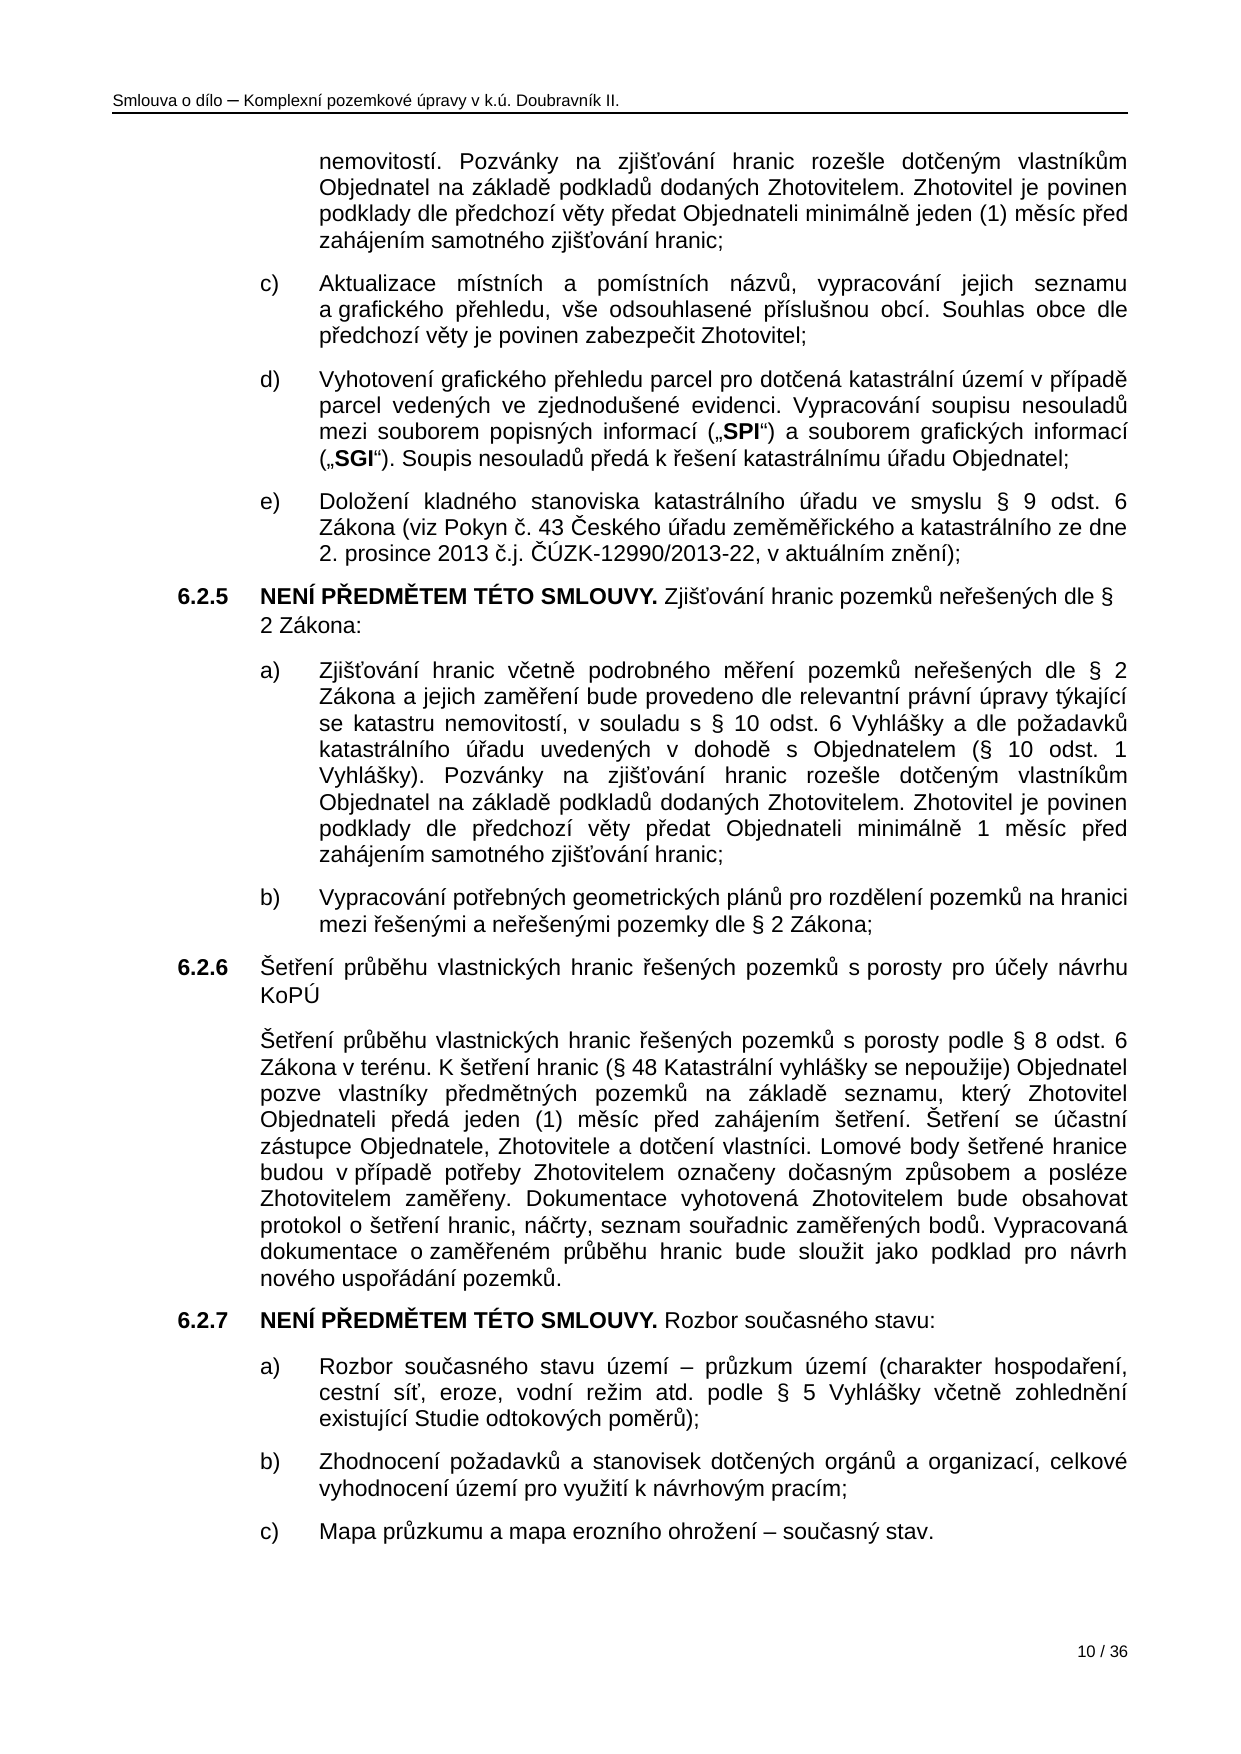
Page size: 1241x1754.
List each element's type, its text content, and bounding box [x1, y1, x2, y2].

list Mapa průzkumu a mapa erozního ohrožení – současný stav. [260, 1518, 1128, 1544]
text Šetření průběhu vlastnických hranic řešených pozemků s porosty pro účely návrhu KoPÚ [177, 954, 1128, 1008]
list Aktualizace místních a pomístních názvů, vypracování jejich seznamu a grafického přehledu, vše odsouhlasené příslušnou obcí. Souhlas obce dle předchozí věty je povinen zabezpečit Zhotovitel; [260, 270, 1128, 349]
list Vyhotovení grafického přehledu parcel pro dotčená katastrální území v případě parcel vedených ve zjednodušené evidenci. Vypracování soupisu nesouladů mezi souborem popisných informací („SPI“) a souborem grafických informací („SGI“). Soupis nesouladů předá k řešení katastrálnímu úřadu Objednatel; [260, 366, 1128, 471]
list Vypracování potřebných geometrických plánů pro rozdělení pozemků na hranici mezi řešenými a neřešenými pozemky dle § 2 Zákona; [260, 884, 1128, 937]
list Doložení kladného stanoviska katastrálního úřadu ve smyslu § 9 odst. 6 Zákona (viz Pokyn č. 43 Českého úřadu zeměměřického a katastrálního ze dne 2. prosince 2013 č.j. ČÚZK-12990/2013-22, v aktuálním znění); [260, 488, 1128, 567]
text NENÍ PŘEDMĚTEM TÉTO SMLOUVY. Rozbor současného stavu: [177, 1307, 1128, 1334]
list Šetření průběhu vlastnických hranic řešených pozemků s porosty podle § 8 odst. 6 Zákona v terénu. K šetření hranic (§ 48 Katastrální vyhlášky se nepoužije) Objednatel pozve vlastníky předmětných pozemků na základě seznamu, který Zhotovitel Objednateli předá jeden (1) měsíc před zahájením šetření. Šetření se účastní zástupce Objednatele, Zhotovitele a dotčení vlastníci. Lomové body šetřené hranice budou v případě potřeby Zhotovitelem označeny dočasným způsobem a posléze Zhotovitelem zaměřeny. Dokumentace vyhotovená Zhotovitelem bude obsahovat protokol o šetření hranic, náčrty, seznam souřadnic zaměřených bodů. Vypracovaná dokumentace o zaměřeném průběhu hranic bude sloužit jako podklad pro návrh nového uspořádání pozemků. [260, 1027, 1128, 1291]
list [260, 148, 1128, 253]
list Zjišťování hranic včetně podrobného měření pozemků neřešených dle § 2 Zákona a jejich zaměření bude provedeno dle relevantní právní úpravy týkající se katastru nemovitostí, v souladu s § 10 odst. 6 Vyhlášky a dle požadavků katastrálního úřadu uvedených v dohodě s Objednatelem (§ 10 odst. 1 Vyhlášky). Pozvánky na zjišťování hranic rozešle dotčeným vlastníkům Objednatel na základě podkladů dodaných Zhotovitelem. Zhotovitel je povinen podklady dle předchozí věty předat Objednateli minimálně 1 měsíc před zahájením samotného zjišťování hranic; [260, 657, 1128, 868]
text NENÍ PŘEDMĚTEM TÉTO SMLOUVY. Zjišťování hranic pozemků neřešených dle § 2 Zákona: [177, 583, 1128, 638]
list Zhodnocení požadavků a stanovisek dotčených orgánů a organizací, celkové vyhodnocení území pro využití k návrhovým pracím; [260, 1448, 1128, 1501]
list Rozbor současného stavu území – průzkum území (charakter hospodaření, cestní síť, eroze, vodní režim atd. podle § 5 Vyhlášky včetně zohlednění existující Studie odtokových poměrů); [260, 1353, 1128, 1432]
